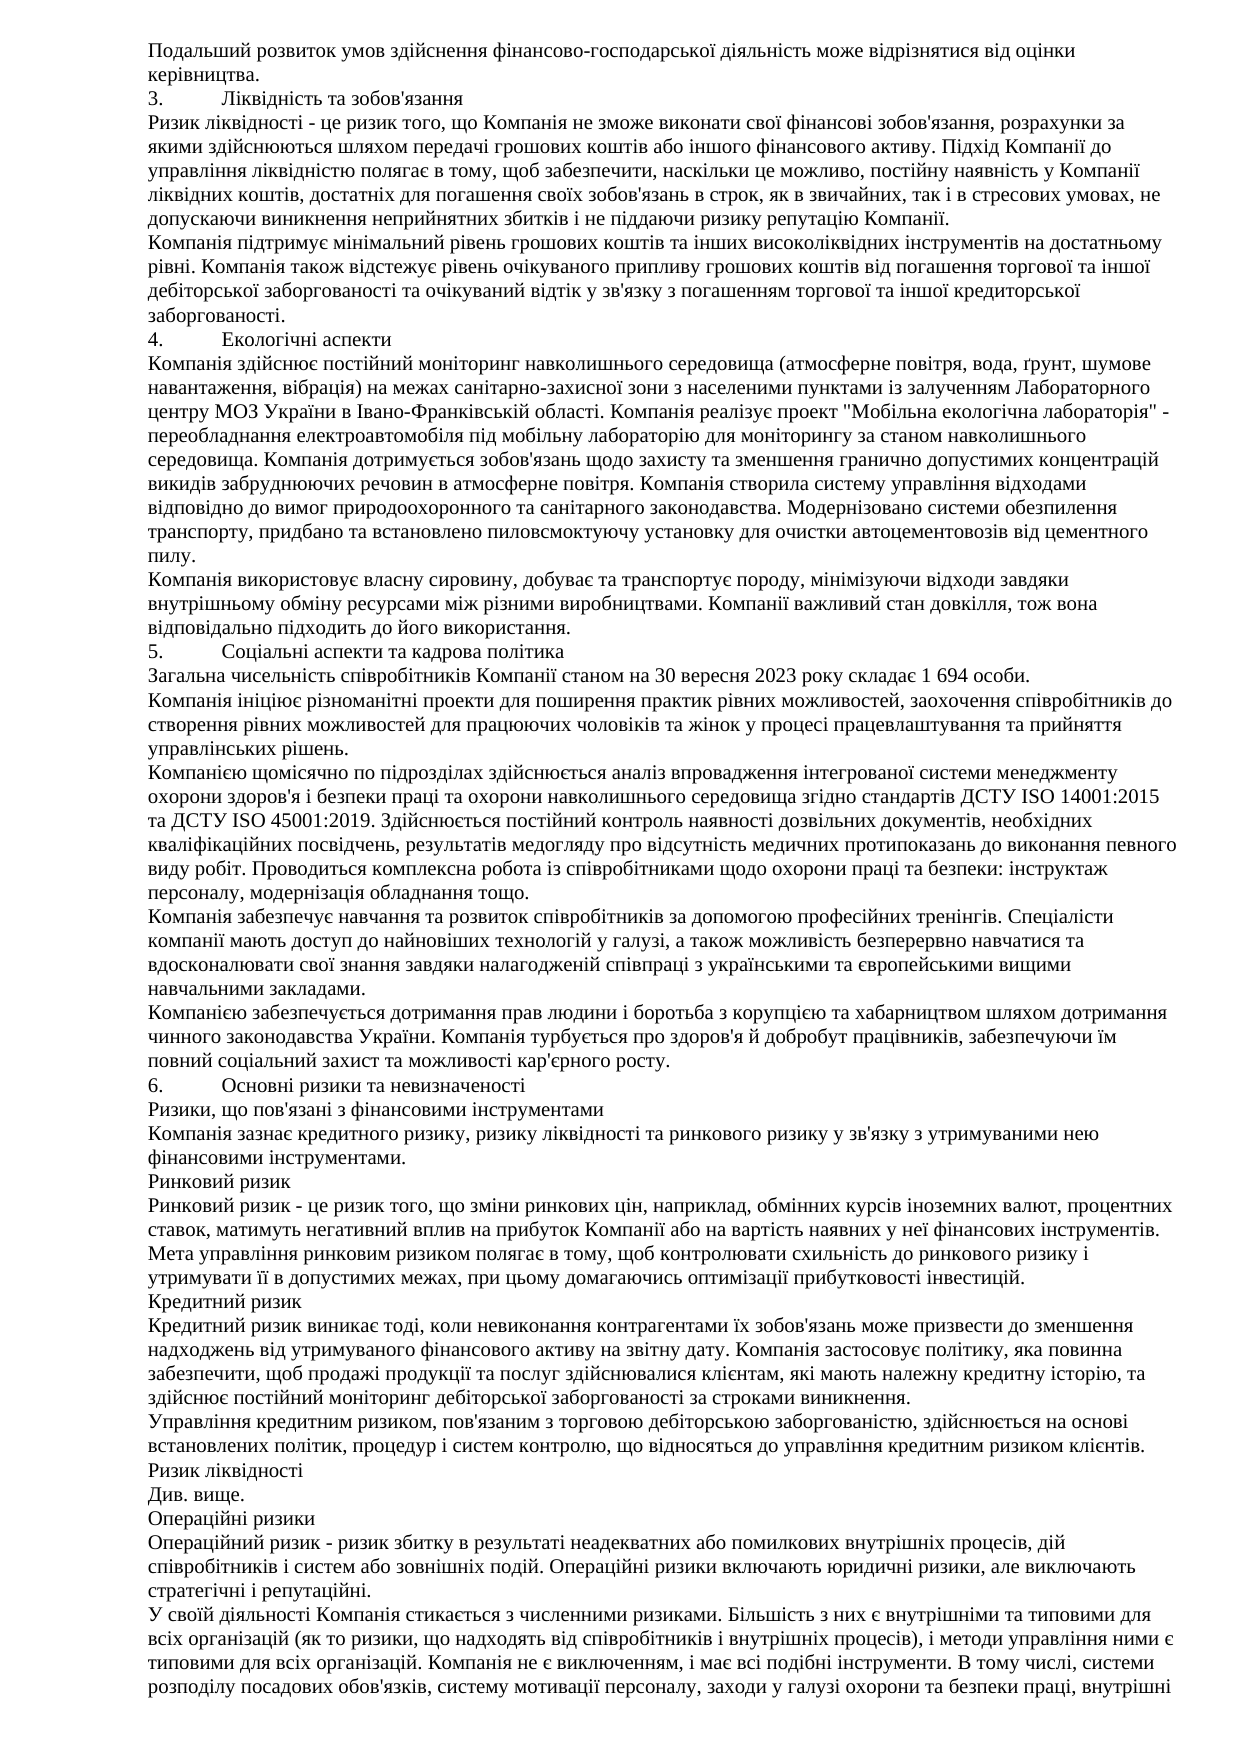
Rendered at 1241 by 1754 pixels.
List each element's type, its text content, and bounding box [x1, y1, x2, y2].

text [148, 1602, 1181, 1698]
text Кредитний ризик виникає тоді, коли невиконання контрагентами їх зобов'язань може призвести до зменшення надходжень від утримуваного фінансового активу на звітну дату. Компанія застосовує політику, яка повинна забезпечити, щоб продажі продукції та послуг здійснювалися клієнтам, які мають належну кредитну історію, та здійснює постійний моніторинг дебіторської заборгованості за строками виникнення. [148, 1313, 1181, 1409]
text Див. вище. [148, 1482, 1181, 1506]
text Компанія підтримує мінімальний рівень грошових коштів та інших високоліквідних інструментів на достатньому рівні. Компанія також відстежує рівень очікуваного припливу грошових коштів від погашення торгової та іншої дебіторської заборгованості та очікуваний відтік у зв'язку з погашенням торгової та іншої кредиторської заборгованості. [148, 230, 1181, 327]
text 6. Основні ризики та невизначеності [148, 1072, 1181, 1097]
text Компанією забезпечується дотримання прав людини і боротьба з корупцією та хабарництвом шляхом дотримання чинного законодавства України. Компанія турбується про здоров'я й добробут працівників, забезпечуючи їм повний соціальний захист та можливості кар'єрного росту. [148, 1000, 1181, 1072]
text Операційний ризик - ризик збитку в результаті неадекватних або помилкових внутрішніх процесів, дій співробітників і систем або зовнішніх подій. Операційні ризики включають юридичні ризики, але виключають стратегічні і репутаційні. [148, 1530, 1181, 1602]
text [148, 38, 1181, 86]
text Ризик ліквідності - це ризик того, що Компанія не зможе виконати свої фінансові зобов'язання, розрахунки за якими здійснюються шляхом передачі грошових коштів або іншого фінансового активу. Підхід Компанії до управління ліквідністю полягає в тому, щоб забезпечити, наскільки це можливо, постійну наявність у Компанії ліквідних коштів, достатніх для погашення своїх зобов'язань в строк, як в звичайних, так і в стресових умовах, не допускаючи виникнення неприйнятних збитків і не піддаючи ризику репутацію Компанії. [148, 110, 1181, 230]
text Ринковий ризик [148, 1169, 1181, 1193]
text 3. Ліквідність та зобов'язання [148, 86, 1181, 110]
text Компанія зазнає кредитного ризику, ризику ліквідності та ринкового ризику у зв'язку з утримуваними нею фінансовими інструментами. [148, 1121, 1181, 1169]
text Ринковий ризик - це ризик того, що зміни ринкових цін, наприклад, обмінних курсів іноземних валют, процентних ставок, матимуть негативний вплив на прибуток Компанії або на вартість наявних у неї фінансових інструментів. Мета управління ринковим ризиком полягає в тому, щоб контролювати схильність до ринкового ризику і утримувати її в допустимих межах, при цьому домагаючись оптимізації прибутковості інвестицій. [148, 1193, 1181, 1289]
text Компанія використовує власну сировину, добуває та транспортує породу, мінімізуючи відходи завдяки внутрішньому обміну ресурсами між різними виробництвами. Компанії важливий стан довкілля, тож вона відповідально підходить до його використання. [148, 567, 1181, 639]
text Кредитний ризик [148, 1289, 1181, 1313]
text Операційні ризики [148, 1506, 1181, 1530]
text 4. Екологічні аспекти [148, 327, 1181, 351]
text Компанією щомісячно по підрозділах здійснюється аналіз впровадження інтегрованої системи менеджменту охорони здоров'я і безпеки праці та охорони навколишнього середовища згідно стандартів ДСТУ ISO 14001:2015 та ДСТУ ISO 45001:2019. Здійснюється постійний контроль наявності дозвільних документів, необхідних кваліфікаційних посвідчень, результатів медогляду про відсутність медичних протипоказань до виконання певного виду робіт. Проводиться комплексна робота із співробітниками щодо охорони праці та безпеки: інструктаж персоналу, модернізація обладнання тощо. [148, 760, 1181, 904]
text Загальна чисельність співробітників Компанії станом на 30 вересня 2023 року складає 1 694 особи. [148, 663, 1181, 687]
text Компанія здійснює постійний моніторинг навколишнього середовища (атмосферне повітря, вода, ґрунт, шумове навантаження, вібрація) на межах санітарно-захисної зони з населеними пунктами із залученням Лабораторного центру МОЗ України в Івано-Франківській області. Компанія реалізує проект "Мобільна екологічна лабораторія" - переобладнання електроавтомобіля під мобільну лабораторію для моніторингу за станом навколишнього середовища. Компанія дотримується зобов'язань щодо захисту та зменшення гранично допустимих концентрацій викидів забруднюючих речовин в атмосферне повітря. Компанія створила систему управління відходами відповідно до вимог природоохоронного та санітарного законодавства. Модернізовано системи обезпилення транспорту, придбано та встановлено пиловсмоктуючу установку для очистки автоцементовозів від цементного пилу. [148, 351, 1181, 567]
text Управління кредитним ризиком, пов'язаним з торговою дебіторською заборгованістю, здійснюється на основі встановлених політик, процедур і систем контролю, що відносяться до управління кредитним ризиком клієнтів. [148, 1409, 1181, 1457]
text Ризик ліквідності [148, 1457, 1181, 1482]
text Ризики, що пов'язані з фінансовими інструментами [148, 1097, 1181, 1121]
text 5. Соціальні аспекти та кадрова політика [148, 639, 1181, 663]
text Компанія забезпечує навчання та розвиток співробітників за допомогою професійних тренінгів. Спеціалісти компанії мають доступ до найновіших технологій у галузі, а також можливість безперервно навчатися та вдосконалювати свої знання завдяки налагодженій співпраці з українськими та європейськими вищими навчальними закладами. [148, 904, 1181, 1000]
text Компанія ініціює різноманітні проекти для поширення практик рівних можливостей, заохочення співробітників до створення рівних можливостей для працюючих чоловіків та жінок у процесі працевлаштування та прийняття управлінських рішень. [148, 687, 1181, 760]
